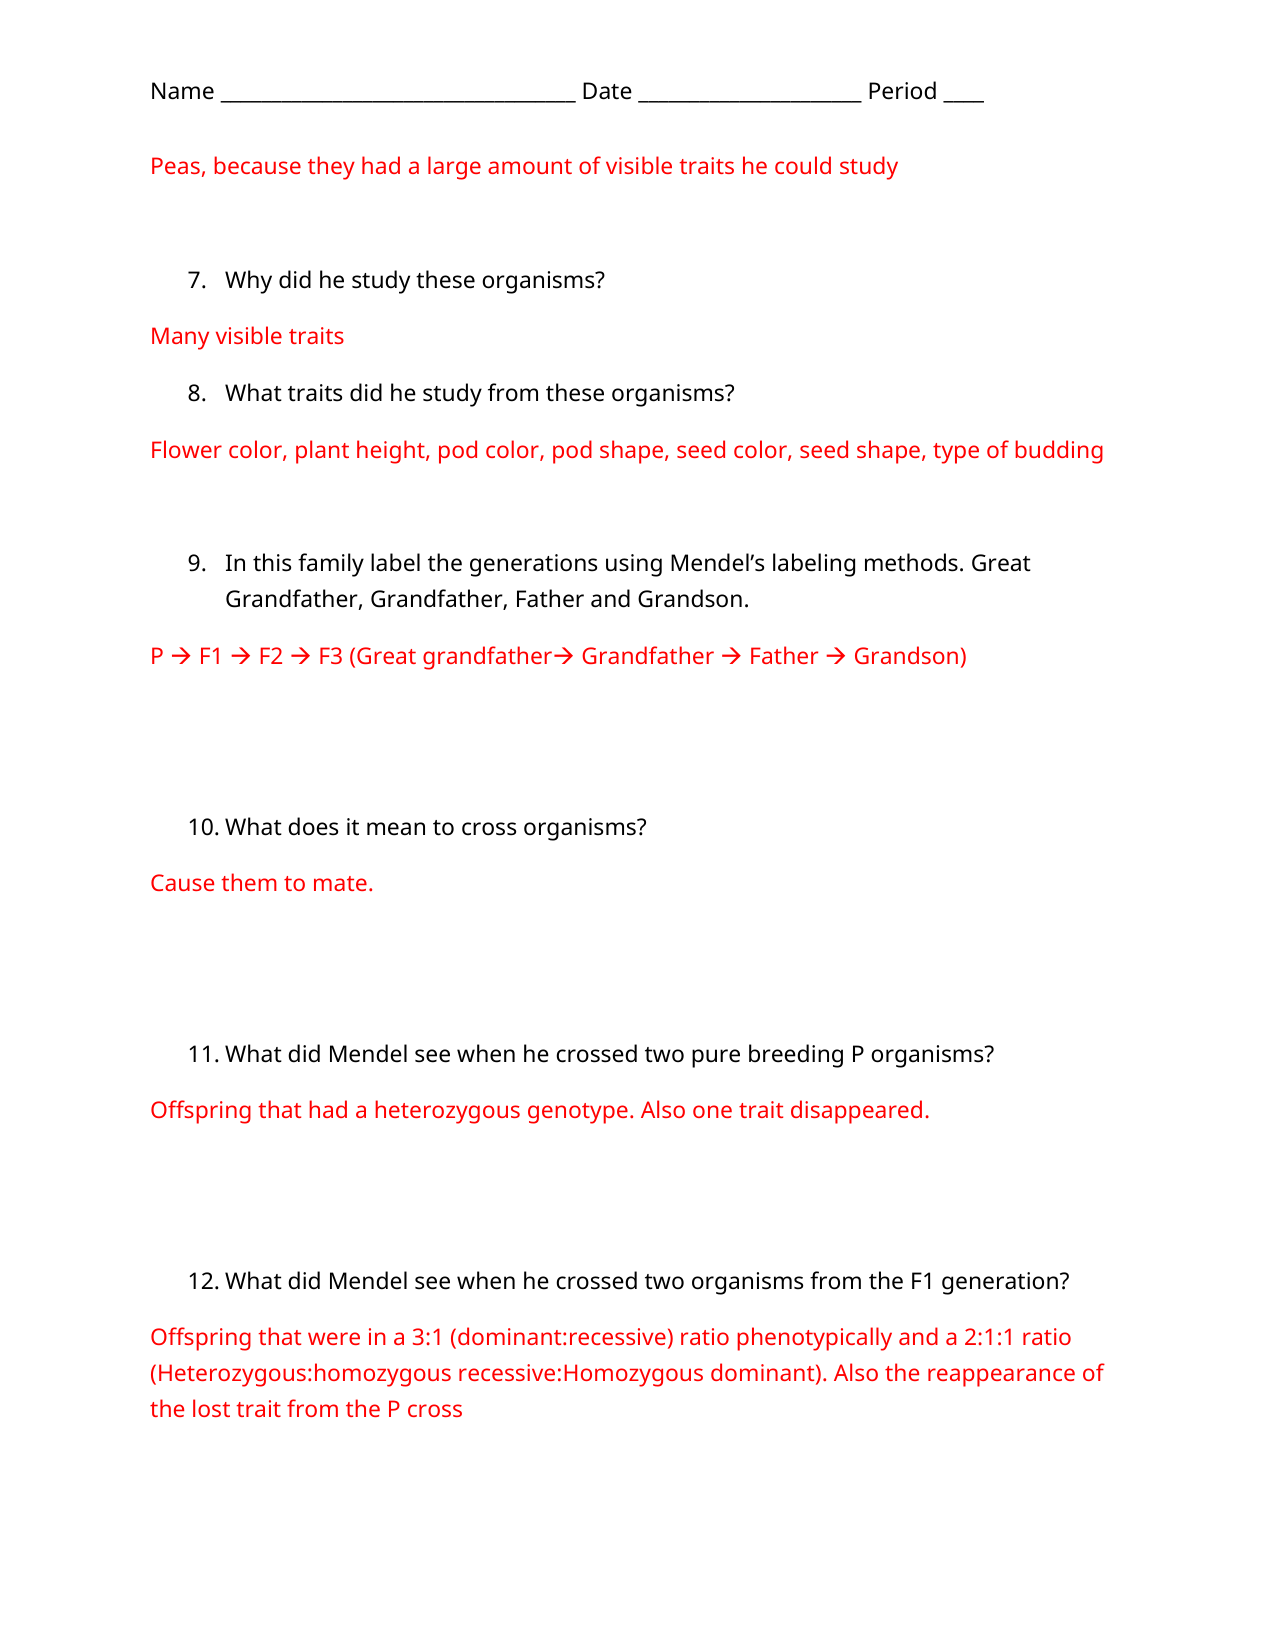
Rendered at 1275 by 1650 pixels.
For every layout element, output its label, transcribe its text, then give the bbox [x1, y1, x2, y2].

text Cause them to mate. [150, 867, 1125, 898]
list What did Mendel see when he crossed two pure breeding P organisms? [187, 1037, 1125, 1069]
text Many visible traits [150, 320, 1125, 352]
list What traits did he study from these organisms? [187, 377, 1125, 408]
text Peas, because they had a large amount of visible traits he could study [150, 150, 1125, 181]
list What does it mean to cross organisms? [187, 810, 1125, 842]
text Offspring that were in a 3:1 (dominant:recessive) ratio phenotypically and a 2:1:1 ratio (Heterozygous:homozygous recessive:Homozygous dominant). Also the reappearance of the lost trait from the P cross [150, 1321, 1125, 1424]
text Flower color, plant height, pod color, pod shape, seed color, seed shape, type of budding [150, 434, 1125, 465]
list In this family label the generations using Mendel’s labeling methods. Great Grandfather, Grandfather, Father and Grandson. [187, 547, 1125, 614]
list What did Mendel see when he crossed two organisms from the F1 generation? [187, 1264, 1125, 1296]
text P F1 F2 F3 (Great grandfather Grandfather Father Grandson) [150, 640, 1125, 671]
text Offspring that had a heterozygous genotype. Also one trait disappeared. [150, 1094, 1125, 1126]
list Why did he study these organisms? [187, 263, 1125, 295]
